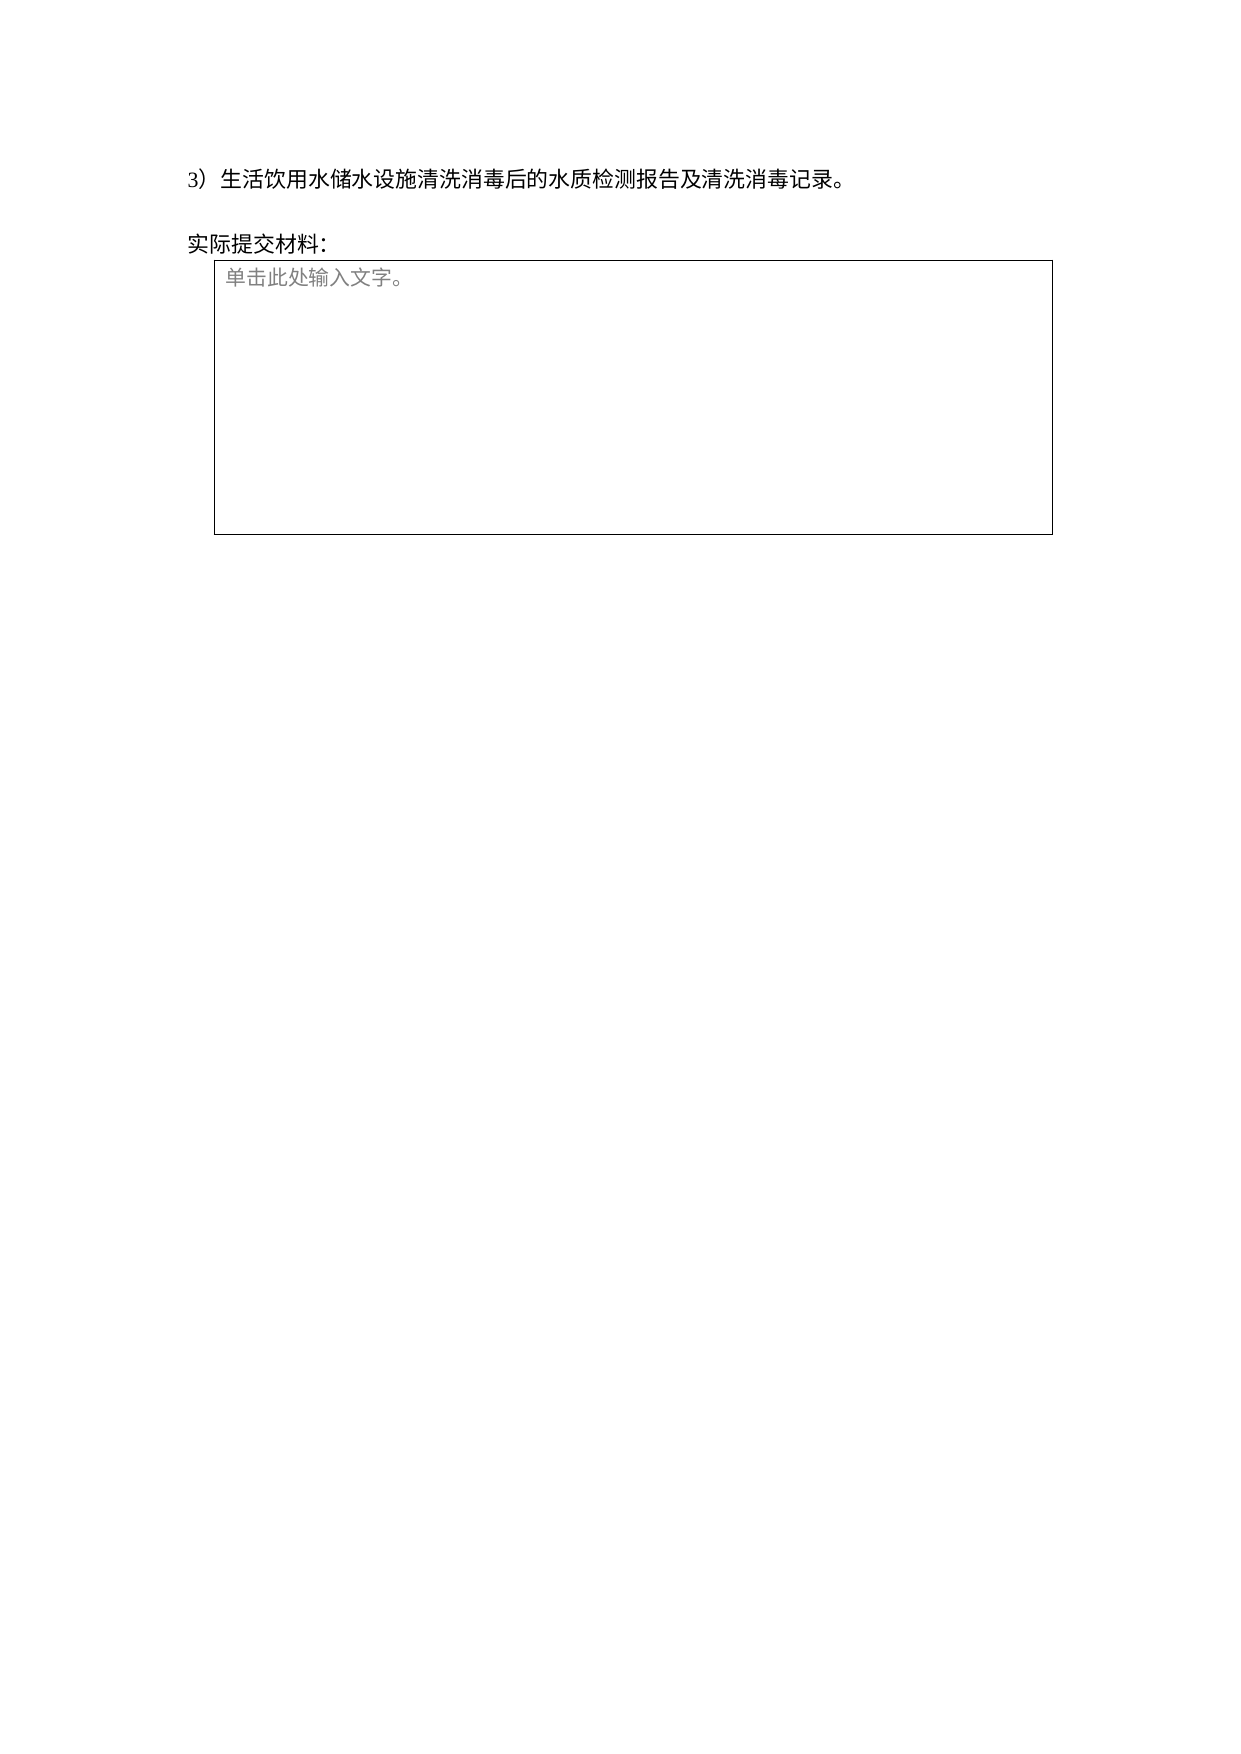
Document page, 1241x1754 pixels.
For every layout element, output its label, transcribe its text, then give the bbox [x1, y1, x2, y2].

text 实际提交材料： [187, 227, 1053, 259]
text 3）生活饮用水储水设施清洗消毒后的水质检测报告及清洗消毒记录。 [187, 162, 1053, 194]
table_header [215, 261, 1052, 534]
